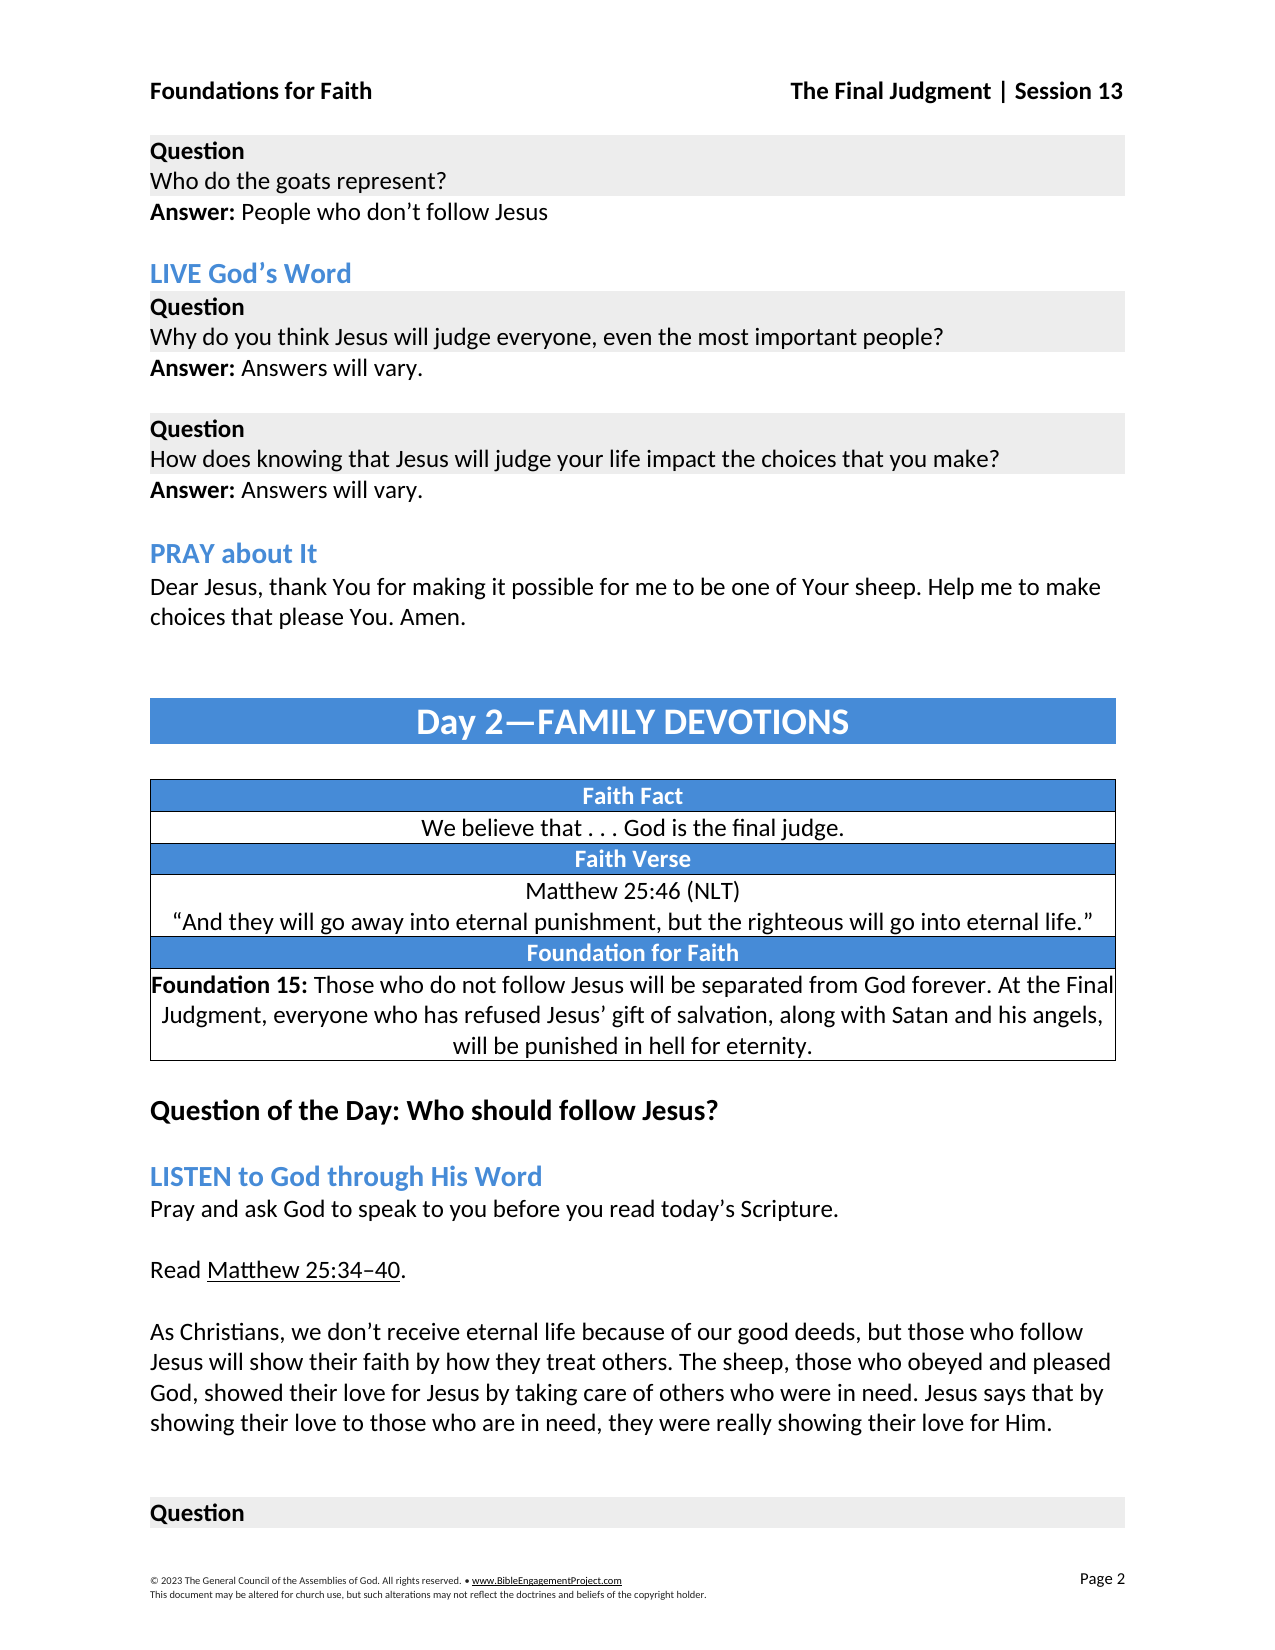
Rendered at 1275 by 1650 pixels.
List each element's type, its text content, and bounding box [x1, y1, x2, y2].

table_cell We believe that . . . God is the final judge. [151, 812, 1115, 842]
text Pray and ask God to speak to you before you read today’s Scripture. [150, 1194, 1125, 1224]
table_cell Matthew 25:46 (NLT) “And they will go away into eternal punishment, but the righteous will go into eternal life.” [151, 875, 1115, 936]
text Answer: People who don’t follow Jesus [150, 196, 1125, 227]
text Day 2—FAMILY DEVOTIONS [150, 698, 1116, 744]
text Question [150, 291, 1125, 321]
text Why do you think Jesus will judge everyone, even the most important people? [150, 321, 1125, 352]
text Answer: Answers will vary. [150, 474, 1125, 504]
text Answer: Answers will vary. [150, 352, 1125, 382]
text Question [150, 1497, 1125, 1528]
text PRAY about It [150, 535, 1125, 571]
text Dear Jesus, thank You for making it possible for me to be one of Your sheep. Help me to make choices that please You. Amen. [150, 571, 1125, 632]
text Question [150, 413, 1125, 443]
table_cell Faith Verse [151, 844, 1115, 874]
table_cell Foundation 15: Those who do not follow Jesus will be separated from God forever. At the Final Judgment, everyone who has refused Jesus’ gift of salvation, along with Satan and his angels, will be punished in hell for eternity. [151, 969, 1115, 1060]
text Question of the Day: Who should follow Jesus? [150, 1092, 1125, 1127]
text LISTEN to God through His Word [150, 1158, 1125, 1194]
text As Christians, we don’t receive eternal life because of our good deeds, but those who follow Jesus will show their faith by how they treat others. The sheep, those who obeyed and pleased God, showed their love for Jesus by taking care of others who were in need. Jesus says that by showing their love to those who are in need, they were really showing their love for Him. [150, 1316, 1125, 1438]
table_cell Foundation for Faith [151, 937, 1115, 968]
text Who do the goats represent? [150, 166, 1125, 196]
text How does knowing that Jesus will judge your life impact the choices that you make? [150, 443, 1125, 474]
text LIVE God’s Word [150, 255, 1125, 291]
text Read Matthew 25:34–40. [150, 1255, 1125, 1285]
table_header Faith Fact [151, 780, 1115, 811]
text Question [150, 135, 1125, 166]
